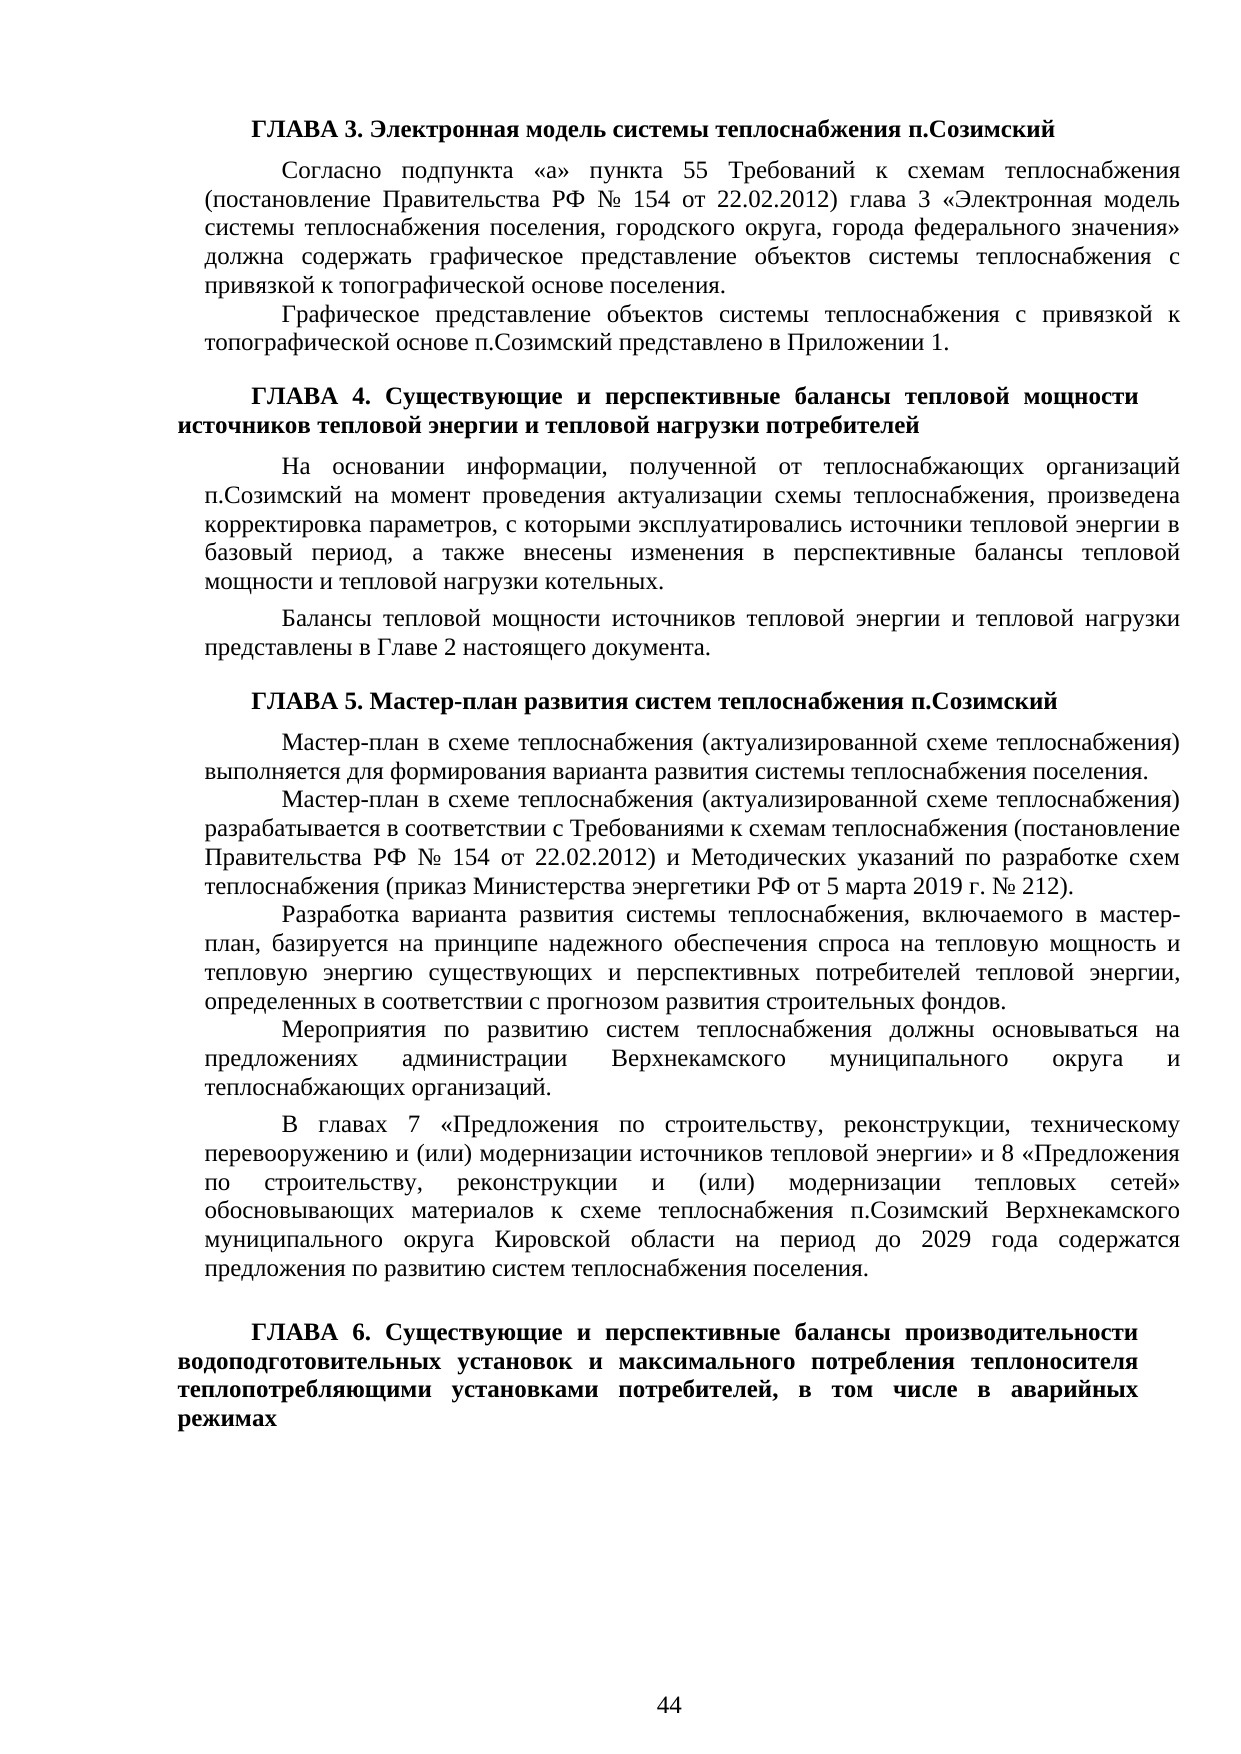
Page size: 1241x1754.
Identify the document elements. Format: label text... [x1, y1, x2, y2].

text Мероприятия по развитию систем теплоснабжения должны основываться на предложениях администрации Верхнекамского муниципального округа и теплоснабжающих организаций. [204, 1014, 1181, 1101]
text Балансы тепловой мощности источников тепловой энергии и тепловой нагрузки представлены в Главе 2 настоящего документа. [204, 603, 1181, 661]
subtitle ГЛАВА 4. Существующие и перспективные балансы тепловой мощности источников тепловой энергии и тепловой нагрузки потребителей [177, 381, 1139, 439]
subtitle ГЛАВА 6. Существующие и перспективные балансы производительности водоподготовительных установок и максимального потребления теплоносителя теплопотребляющими установками потребителей, в том числе в аварийных режимах [177, 1317, 1139, 1432]
text Мастер-план в схеме теплоснабжения (актуализированной схеме теплоснабжения) разрабатывается в соответствии с Требованиями к схемам теплоснабжения (постановление Правительства РФ № 154 от 22.02.2012) и Методических указаний по разработке схем теплоснабжения (приказ Министерства энергетики РФ от 5 марта 2019 г. № 212). [204, 784, 1181, 899]
text На основании информации, полученной от теплоснабжающих организаций п.Созимский на момент проведения актуализации схемы теплоснабжения, произведена корректировка параметров, с которыми эксплуатировались источники тепловой энергии в базовый период, а также внесены изменения в перспективные балансы тепловой мощности и тепловой нагрузки котельных. [204, 451, 1181, 595]
text Согласно подпункта «а» пункта 55 Требований к схемам теплоснабжения (постановление Правительства РФ № 154 от 22.02.2012) глава 3 «Электронная модель системы теплоснабжения поселения, городского округа, города федерального значения» должна содержать графическое представление объектов системы теплоснабжения с привязкой к топографической основе поселения. [204, 155, 1181, 299]
subtitle ГЛАВА 3. Электронная модель системы теплоснабжения п.Созимский [177, 114, 1139, 142]
text Разработка варианта развития системы теплоснабжения, включаемого в мастер-план, базируется на принципе надежного обеспечения спроса на тепловую мощность и тепловую энергию существующих и перспективных потребителей тепловой энергии, определенных в соответствии с прогнозом развития строительных фондов. [204, 899, 1181, 1014]
text Мастер-план в схеме теплоснабжения (актуализированной схеме теплоснабжения) выполняется для формирования варианта развития системы теплоснабжения поселения. [204, 727, 1181, 784]
subtitle ГЛАВА 5. Мастер-план развития систем теплоснабжения п.Созимский [177, 686, 1139, 714]
text В главах 7 «Предложения по строительству, реконструкции, техническому перевооружению и (или) модернизации источников тепловой энергии» и 8 «Предложения по строительству, реконструкции и (или) модернизации тепловых сетей» обосновывающих материалов к схеме теплоснабжения п.Созимский Верхнекамского муниципального округа Кировской области на период до 2029 года содержатся предложения по развитию систем теплоснабжения поселения. [204, 1109, 1181, 1282]
text Графическое представление объектов системы теплоснабжения с привязкой к топографической основе п.Созимский представлено в Приложении 1. [204, 299, 1181, 356]
